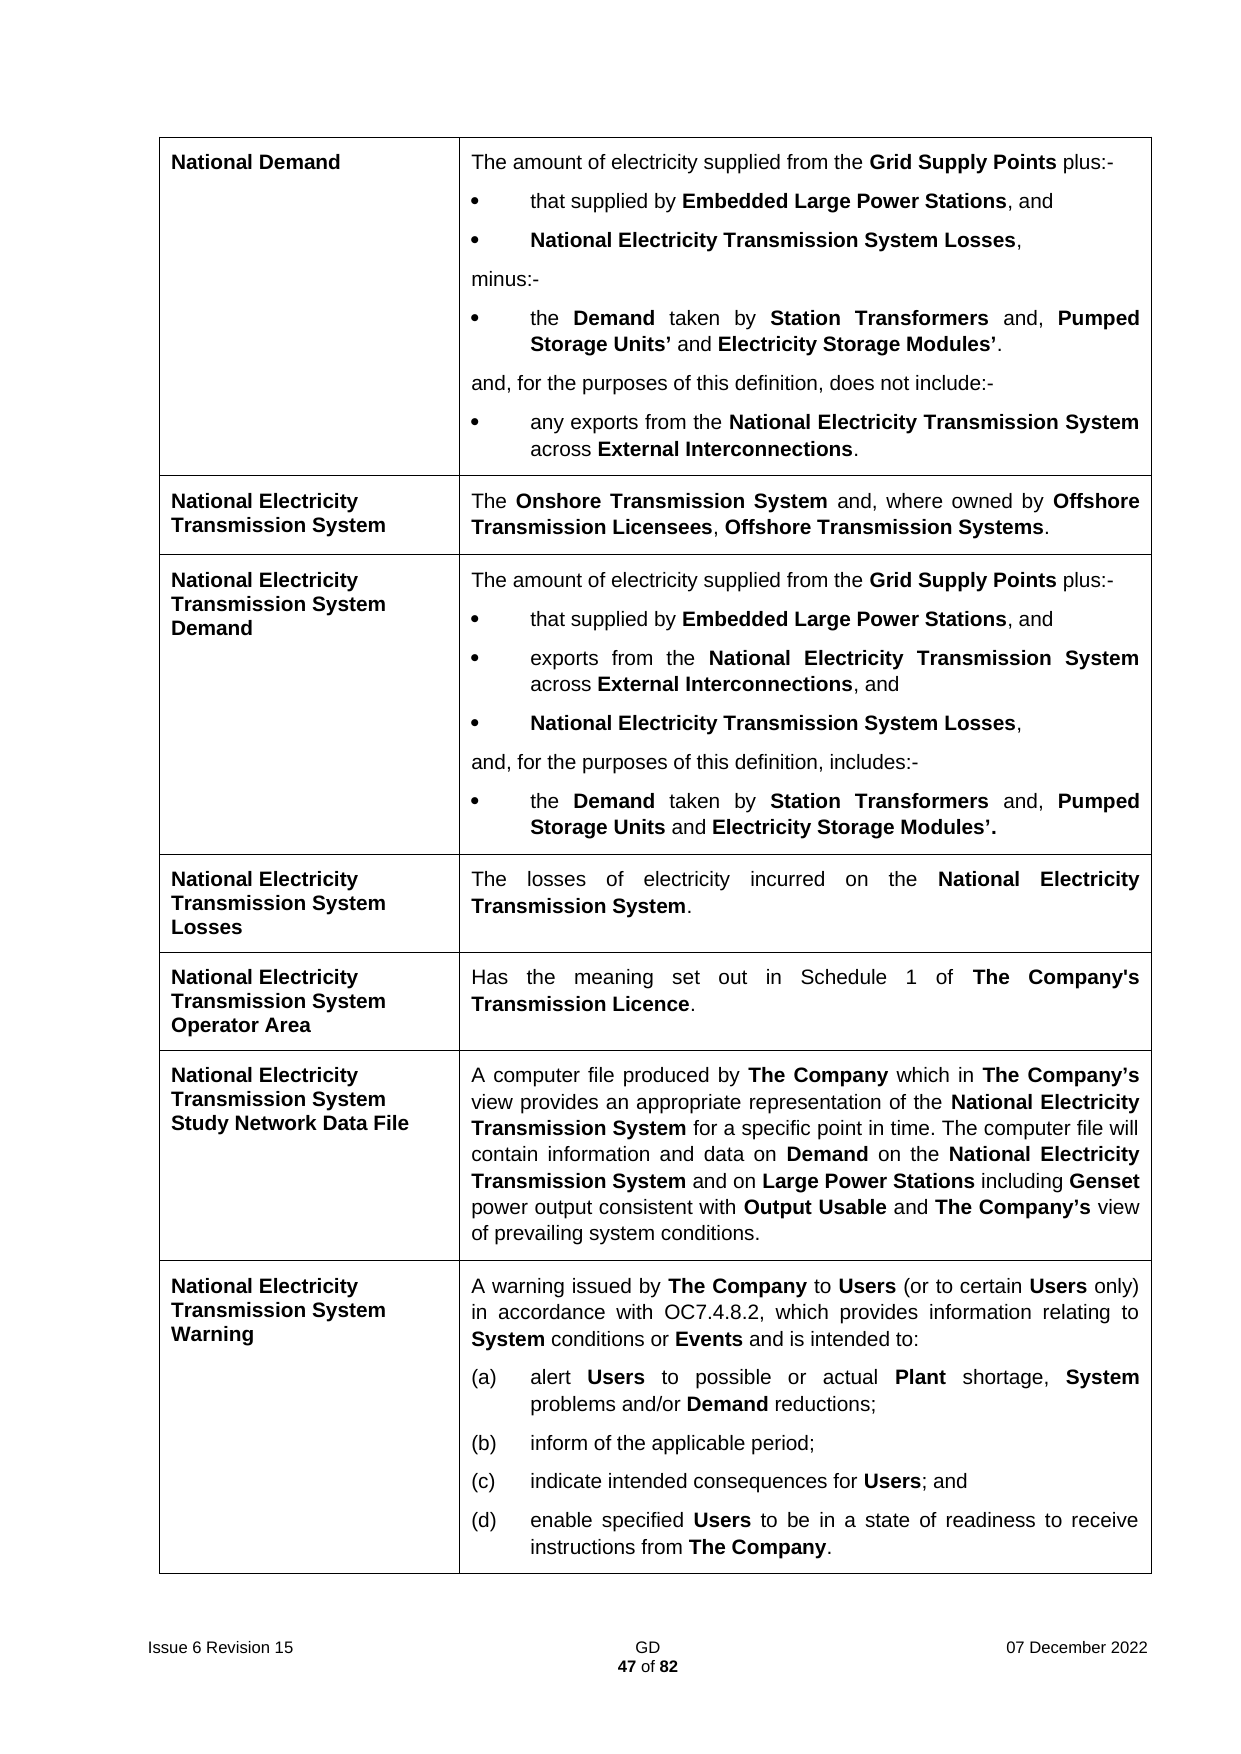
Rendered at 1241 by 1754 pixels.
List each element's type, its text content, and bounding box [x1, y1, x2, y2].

table_cell Has the meaning set out in Schedule 1 of The Company's Transmission Licence. [460, 953, 1151, 1049]
table_cell A warning issued by The Company to Users (or to certain Users only) in accordance with OC7.4.8.2, which provides information relating to System conditions or Events and is intended to: (a) alert Users to possible or actual Plant shortage, System problems and/or Demand reductions; (b) inform of the applicable period; (c) indicate intended consequences for Users; and (d) enable specified Users to be in a state of readiness to receive instructions from The Company. [460, 1261, 1151, 1573]
table_cell The Onshore Transmission System and, where owned by Offshore Transmission Licensees, Offshore Transmission Systems. [460, 476, 1151, 554]
table_cell A computer file produced by The Company which in The Company’s view provides an appropriate representation of the National Electricity Transmission System for a specific point in time. The computer file will contain information and data on Demand on the National Electricity Transmission System and on Large Power Stations including Genset power output consistent with Output Usable and The Company’s view of prevailing system conditions. [460, 1051, 1151, 1260]
table_cell The amount of electricity supplied from the Grid Supply Points plus:- that supplied by Embedded Large Power Stations, and National Electricity Transmission System Losses, minus:- the Demand taken by Station Transformers and, Pumped Storage Units’ and Electricity Storage Modules’. and, for the purposes of this definition, does not include:- any exports from the National Electricity Transmission System across External Interconnections. [460, 138, 1151, 475]
table_cell National Electricity Transmission System Demand [160, 555, 459, 854]
table_cell The losses of electricity incurred on the National Electricity Transmission System. [460, 855, 1151, 952]
table_cell National Electricity Transmission System Study Network Data File [160, 1051, 459, 1260]
table_cell The amount of electricity supplied from the Grid Supply Points plus:- that supplied by Embedded Large Power Stations, and exports from the National Electricity Transmission System across External Interconnections, and National Electricity Transmission System Losses, and, for the purposes of this definition, includes:- the Demand taken by Station Transformers and, Pumped Storage Units and Electricity Storage Modules’. [460, 555, 1151, 854]
table_cell National Electricity Transmission System Losses [160, 855, 459, 952]
table_cell National Demand [160, 138, 459, 475]
table_cell National Electricity Transmission System Operator Area [160, 953, 459, 1049]
table_cell National Electricity Transmission System Warning [160, 1261, 459, 1573]
table_cell National Electricity Transmission System [160, 476, 459, 554]
